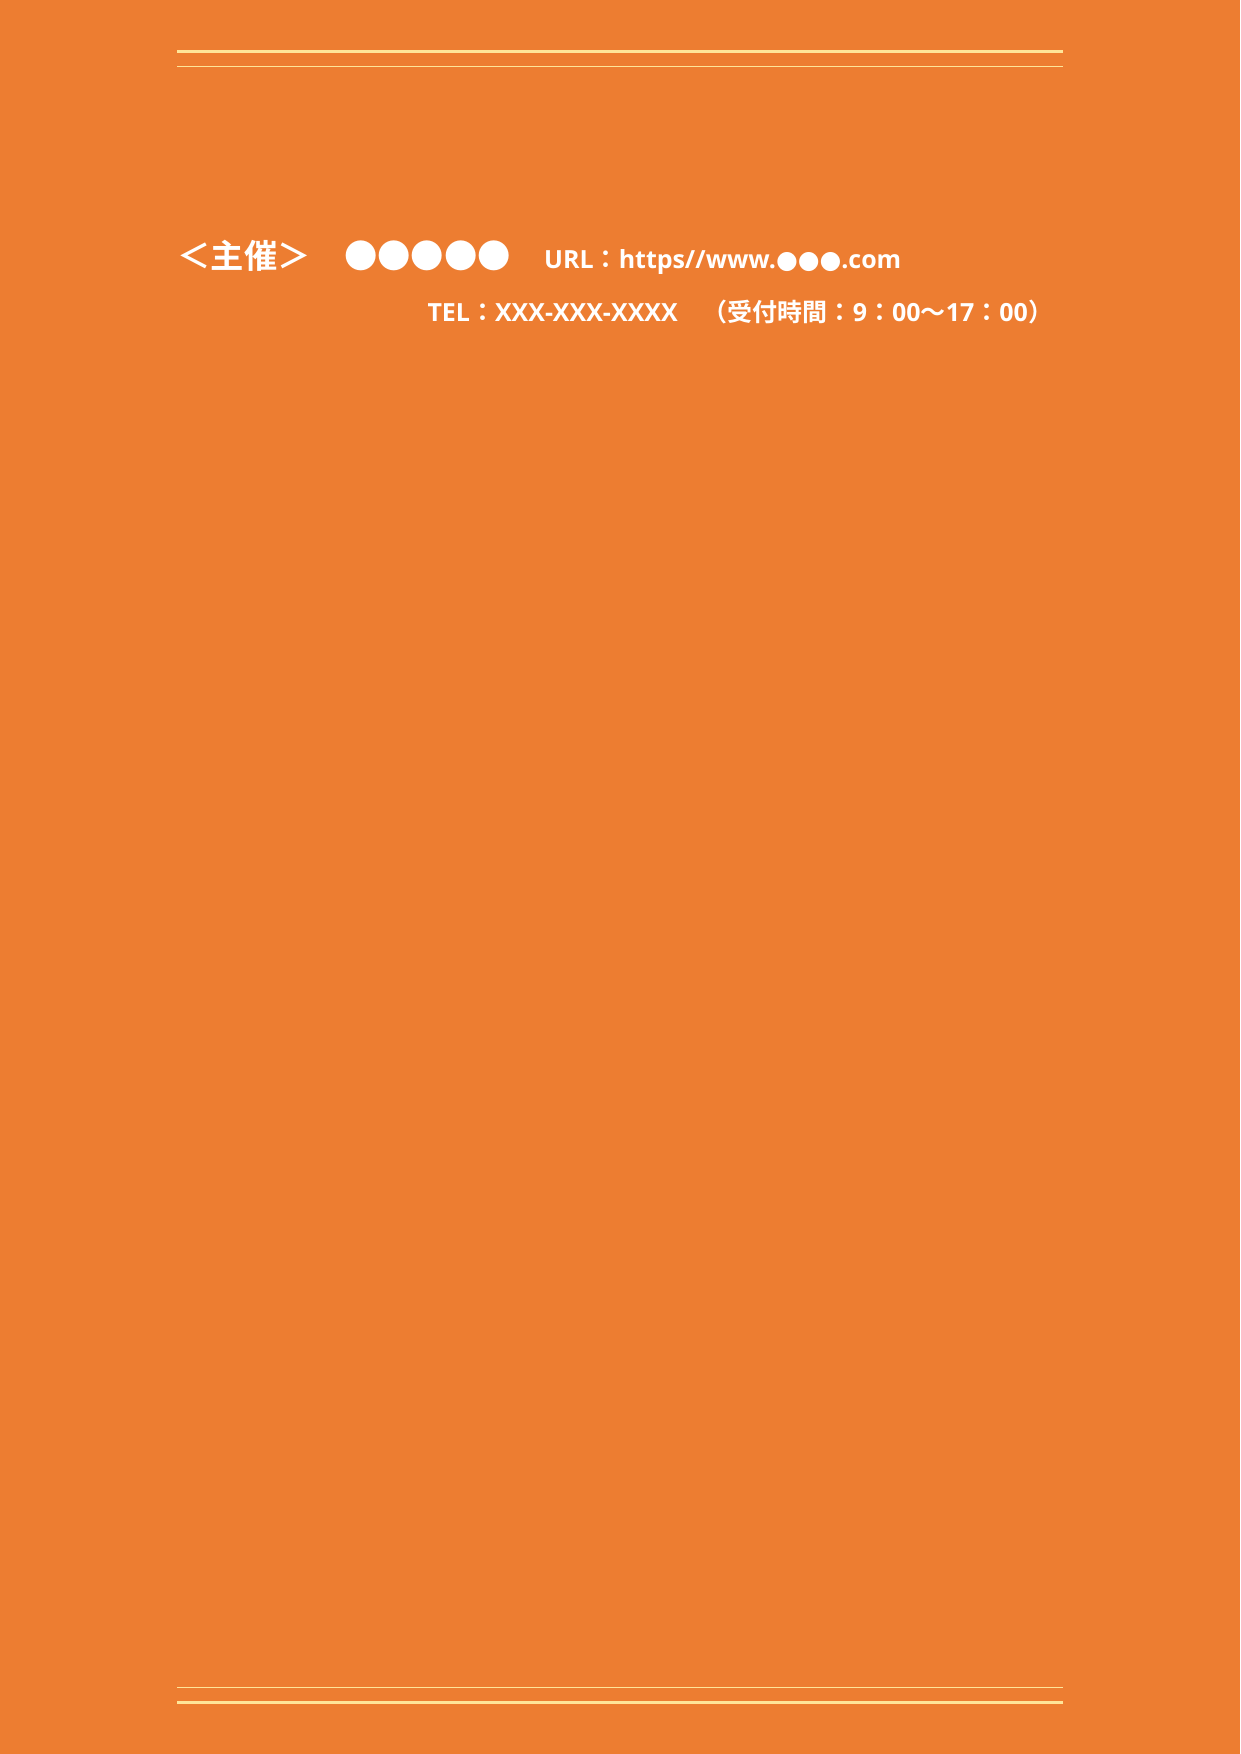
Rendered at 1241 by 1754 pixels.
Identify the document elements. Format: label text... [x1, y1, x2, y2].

text TEL：XXX-XXX-XXXX （受付時間：9：00～17：00） [177, 292, 1063, 329]
text ＜主催＞ ●●●●● URL：https//www.●●●.com [177, 217, 1063, 292]
